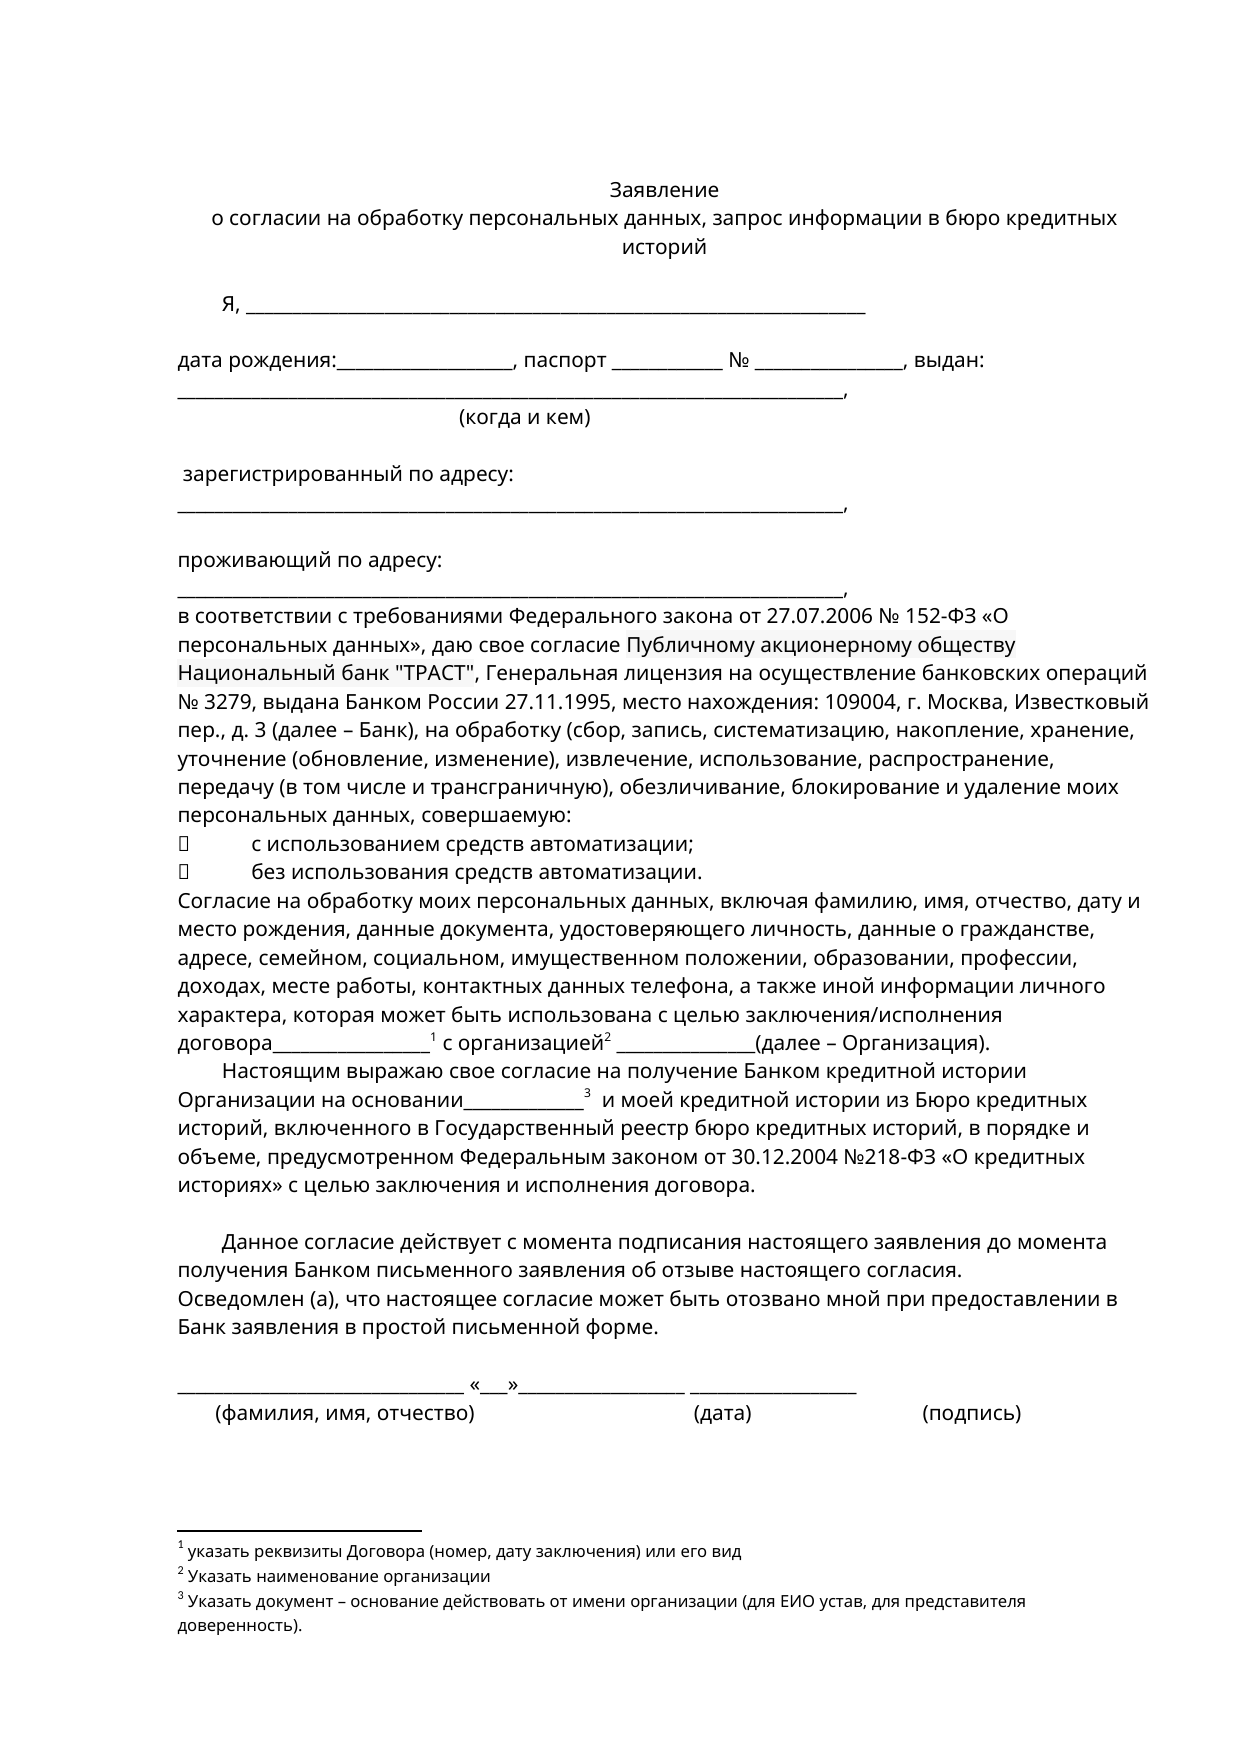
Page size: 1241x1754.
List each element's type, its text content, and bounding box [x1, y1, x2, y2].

text проживающий по адресу: [177, 545, 1152, 573]
text  без использования средств автоматизации. [177, 857, 1152, 886]
text зарегистрированный по адресу: ________________________________________________________________________, [177, 459, 1152, 516]
text (когда и кем) [177, 402, 1152, 431]
text (фамилия, имя, отчество) (дата) (подпись) [177, 1398, 1152, 1455]
text в соответствии с требованиями Федерального закона от 27.07.2006 № 152-ФЗ «О персональных данных», даю свое согласие Публичному акционерному обществу Национальный банк "ТРАСТ", Генеральная лицензия на осуществление банковских операций № 3279, выдана Банком России 27.11.1995, место нахождения: 109004, г. Москва, Известковый пер., д. 3 (далее – Банк), на обработку (сбор, запись, систематизацию, накопление, хранение, уточнение (обновление, изменение), извлечение, использование, распространение, передачу (в том числе и трансграничную), обезличивание, блокирование и удаление моих персональных данных, совершаемую: [177, 602, 1152, 829]
text Осведомлен (а), что настоящее согласие может быть отозвано мной при предоставлении в Банк заявления в простой письменной форме. [177, 1284, 1152, 1341]
text Я, ___________________________________________________________________ [177, 289, 1152, 317]
text Настоящим выражаю свое согласие на получение Банком кредитной истории Организации на основании_____________ и моей кредитной истории из Бюро кредитных историй, включенного в Государственный реестр бюро кредитных историй, в порядке и объеме, предусмотренном Федеральным законом от 30.12.2004 №218-ФЗ «О кредитных историях» с целью заключения и исполнения договора. [177, 1057, 1152, 1199]
text Заявление [177, 175, 1152, 203]
text ________________________________________________________________________, [177, 573, 1152, 602]
text Согласие на обработку моих персональных данных, включая фамилию, имя, отчество, дату и место рождения, данные документа, удостоверяющего личность, данные о гражданстве, адресе, семейном, социальном, имущественном положении, образовании, профессии, доходах, месте работы, контактных данных телефона, а также иной информации личного характера, которая может быть использована с целью заключения/исполнения договора_________________ с организацией _______________(далее – Организация). [177, 886, 1152, 1057]
text дата рождения:___________________, паспорт ____________ № ________________, выдан: ________________________________________________________________________, [177, 346, 1152, 402]
text  с использованием средств автоматизации; [177, 829, 1152, 857]
text _______________________________ «___»__________________ __________________ [177, 1369, 1152, 1398]
text о согласии на обработку персональных данных, запрос информации в бюро кредитных историй [177, 203, 1152, 260]
text Данное согласие действует с момента подписания настоящего заявления до момента получения Банком письменного заявления об отзыве настоящего согласия. [177, 1227, 1152, 1284]
